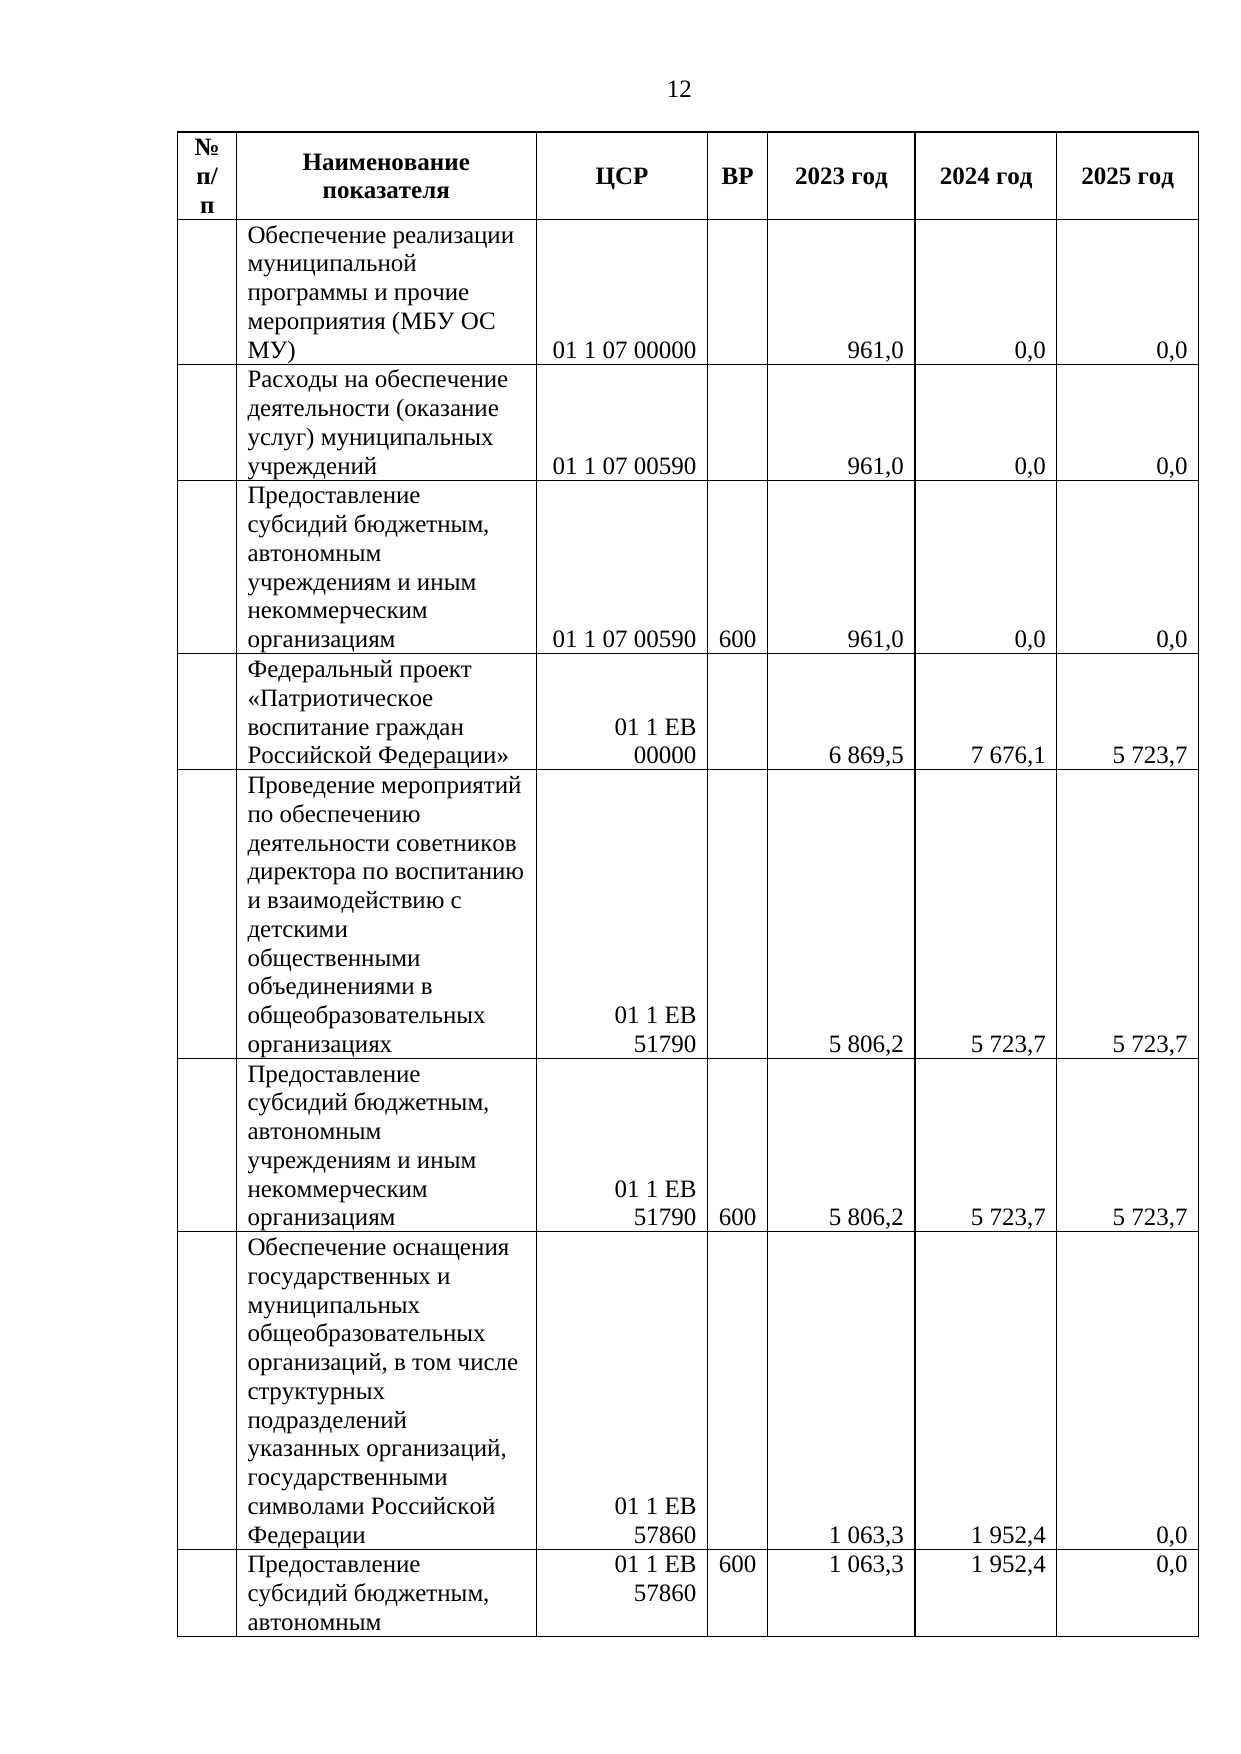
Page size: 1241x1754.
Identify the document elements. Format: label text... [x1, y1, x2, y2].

table_cell 0,0 [916, 481, 1056, 653]
table_cell [708, 1232, 767, 1548]
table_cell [237, 1550, 536, 1636]
table_cell 0,0 [1057, 481, 1198, 653]
table_cell 1 952,4 [916, 1232, 1056, 1548]
table_cell 1 952,4 [916, 1550, 1056, 1636]
table_cell 5 806,2 [768, 770, 914, 1058]
table_cell [178, 1232, 236, 1548]
table_cell [178, 481, 236, 653]
table_cell Обеспечение оснащения государственных и муниципальных общеобразовательных организаций, в том числе структурных подразделений указанных организаций, государственными символами Российской Федерации [237, 1232, 536, 1548]
table_header Наименование показателя [237, 133, 536, 219]
table_cell 600 [708, 1059, 767, 1231]
table_cell [178, 220, 236, 363]
table_cell Федеральный проект «Патриотическое воспитание граждан Российской Федерации» [237, 654, 536, 769]
table_cell Проведение мероприятий по обеспечению деятельности советников директора по воспитанию и взаимодействию с детскими общественными объединениями в общеобразовательных организациях [237, 770, 536, 1058]
table_cell [708, 770, 767, 1058]
table_cell 01 1 07 00000 [537, 220, 707, 363]
table_cell 961,0 [768, 365, 914, 479]
table_cell 5 723,7 [1057, 1059, 1198, 1231]
table_cell Предоставление субсидий бюджетным, автономным учреждениям и иным некоммерческим организациям [237, 1059, 536, 1231]
table_cell Расходы на обеспечение деятельности (оказание услуг) муниципальных учреждений [237, 365, 536, 479]
table_cell 961,0 [768, 481, 914, 653]
table_cell 5 723,7 [1057, 770, 1198, 1058]
table_cell 0,0 [1057, 1550, 1198, 1636]
table_cell 0,0 [916, 220, 1056, 363]
table_header 2024 год [916, 133, 1056, 219]
table_cell 0,0 [1057, 220, 1198, 363]
table_header ЦСР [537, 133, 707, 219]
table_cell [178, 1059, 236, 1231]
table_cell 5 806,2 [768, 1059, 914, 1231]
table_cell 01 1 07 00590 [537, 481, 707, 653]
table_cell 1 063,3 [768, 1232, 914, 1548]
table_cell [708, 220, 767, 363]
table_cell 600 [708, 1550, 767, 1636]
table_cell 5 723,7 [916, 1059, 1056, 1231]
table_cell [178, 770, 236, 1058]
table_cell [708, 365, 767, 479]
table_cell 01 1 EВ 57860 [537, 1550, 707, 1636]
table_cell 5 723,7 [1057, 654, 1198, 769]
table_cell Обеспечение реализации муниципальной программы и прочие мероприятия (МБУ ОС МУ) [237, 220, 536, 363]
table_header 2023 год [768, 133, 914, 219]
table_header 2025 год [1057, 133, 1198, 219]
table_cell 01 1 EВ 51790 [537, 1059, 707, 1231]
table_cell 0,0 [1057, 1232, 1198, 1548]
table_cell 5 723,7 [916, 770, 1056, 1058]
table_cell 6 869,5 [768, 654, 914, 769]
table_cell 0,0 [916, 365, 1056, 479]
table_cell 0,0 [1057, 365, 1198, 479]
table_cell 961,0 [768, 220, 914, 363]
table_cell 1 063,3 [768, 1550, 914, 1636]
table_cell 01 1 EВ 51790 [537, 770, 707, 1058]
table_cell [708, 654, 767, 769]
table_header № п/п [178, 133, 236, 219]
table_header ВР [708, 133, 767, 219]
table_cell [178, 654, 236, 769]
table_cell 600 [708, 481, 767, 653]
table_cell 7 676,1 [916, 654, 1056, 769]
table_cell [178, 365, 236, 479]
table_cell Предоставление субсидий бюджетным, автономным учреждениям и иным некоммерческим организациям [237, 481, 536, 653]
table_cell 01 1 EВ 57860 [537, 1232, 707, 1548]
table_cell [178, 1550, 236, 1636]
table_cell 01 1 EВ 00000 [537, 654, 707, 769]
table_cell 01 1 07 00590 [537, 365, 707, 479]
